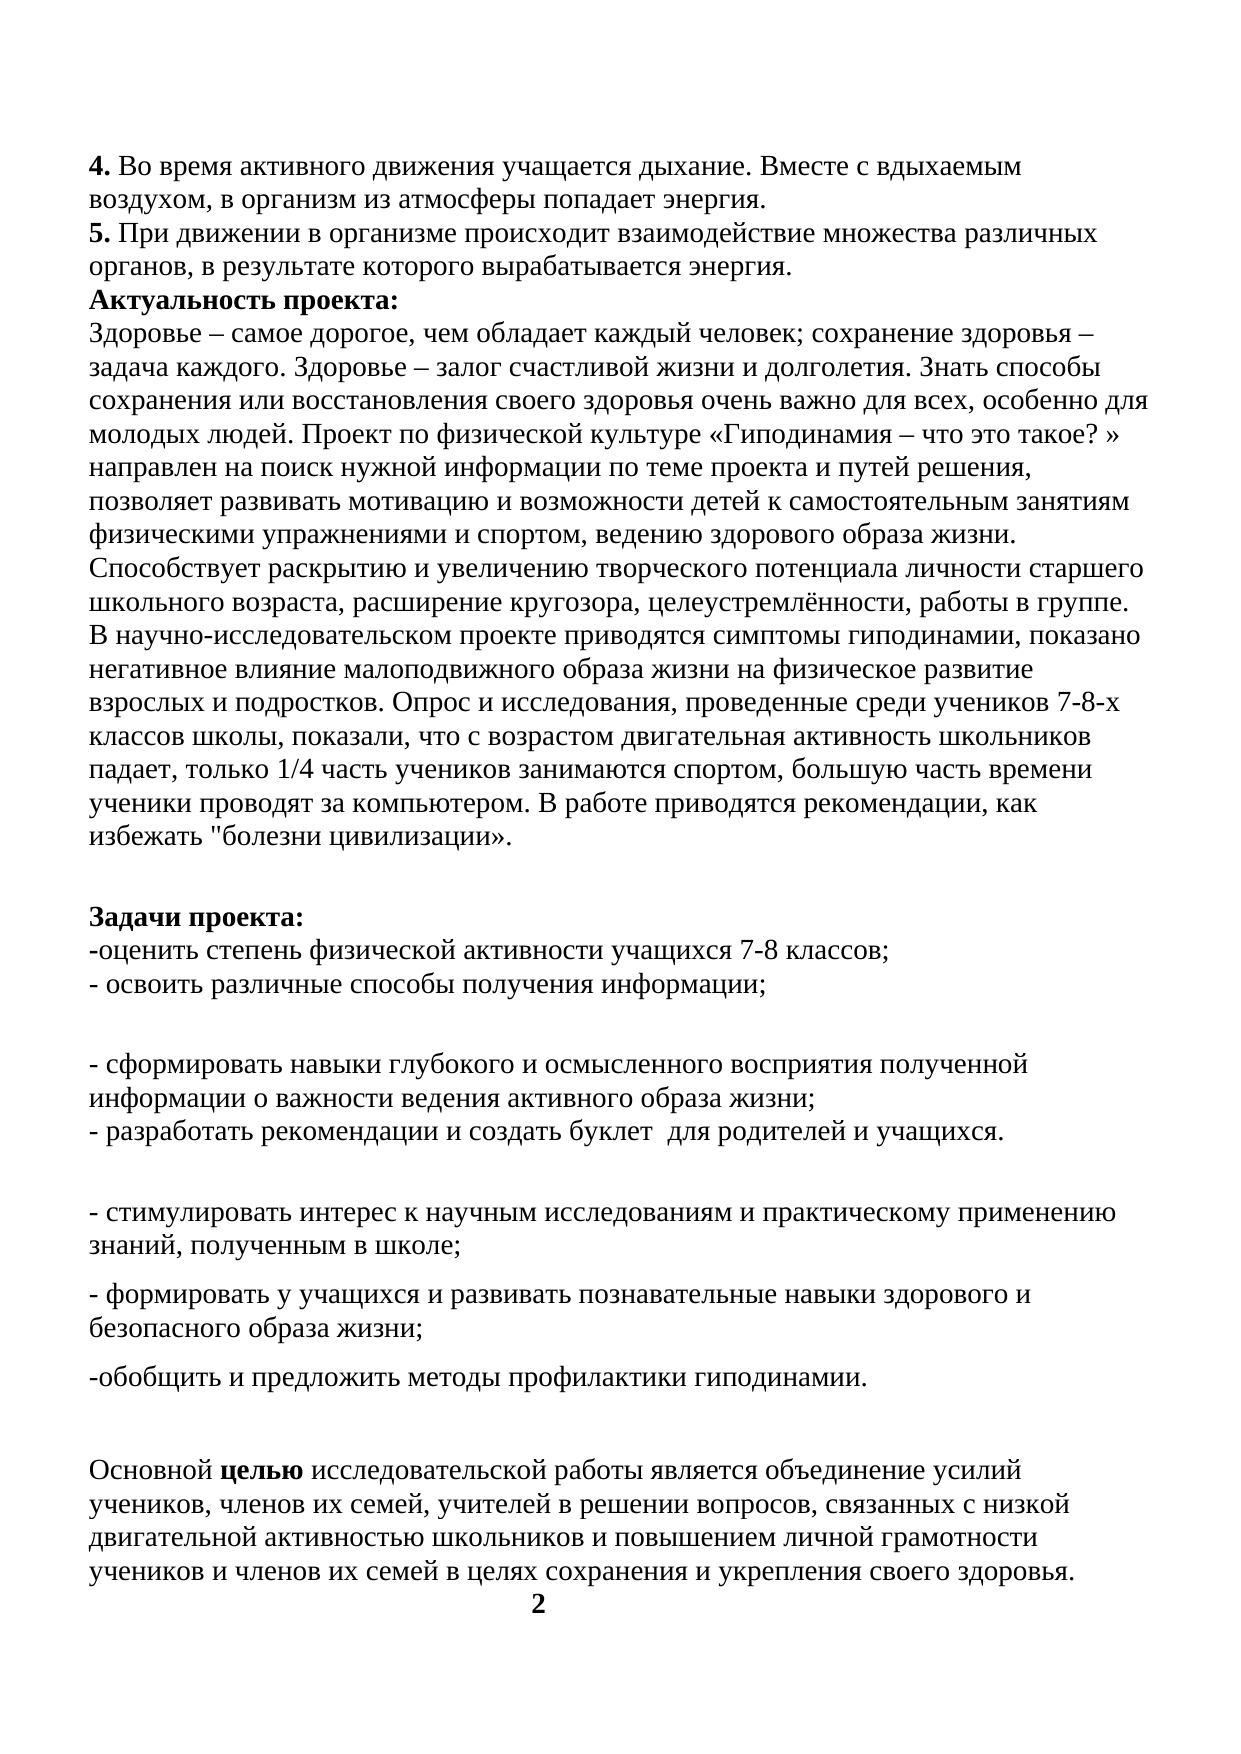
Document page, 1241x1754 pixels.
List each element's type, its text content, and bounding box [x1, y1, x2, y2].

text -оценить степень физической активности учащихся 7-8 классов; [89, 932, 1152, 966]
text - стимулировать интерес к научным исследованиям и практическому применению знаний, полученным в школе; [89, 1194, 1152, 1261]
text Основной целью исследовательской работы является объединение усилий учеников, членов их семей, учителей в решении вопросов, связанных с низкой двигательной активностью школьников и повышением личной грамотности учеников и членов их семей в целях сохранения и укрепления своего здоровья. [1022, 1452, 1152, 1586]
text - формировать у учащихся и развивать познавательные навыки здорового и безопасного образа жизни; [89, 1277, 1152, 1344]
text Задачи проекта: [89, 899, 1152, 932]
text 2 [89, 1586, 1152, 1620]
text 4. Во время активного движения учащается дыхание. Вместе с вдыхаемым воздухом, в организм из атмосферы попадает энергия. 5. При движении в организме происходит взаимодействие множества различных органов, в результате которого вырабатывается энергия. Актуальность проекта: Здоровье – самое дорогое, чем обладает каждый человек; сохранение здоровья – задача каждого. Здоровье – залог счастливой жизни и долголетия. Знать способы сохранения или восстановления своего здоровья очень важно для всех, особенно для молодых людей. Проект по физической культуре «Гиподинамия – что это такое? » направлен на поиск нужной информации по теме проекта и путей решения, позволяет развивать мотивацию и возможности детей к самостоятельным занятиям физическими упражнениями и спортом, ведению здорового образа жизни. Способствует раскрытию и увеличению творческого потенциала личности старшего школьного возраста, расширение кругозора, целеустремлённости, работы в группе. В научно-исследовательском проекте приводятся симптомы гиподинамии, показано негативное влияние малоподвижного образа жизни на физическое развитие взрослых и подростков. Опрос и исследования, проведенные среди учеников 7-8-х классов школы, показали, что с возрастом двигательная активность школьников падает, только 1/4 часть учеников занимаются спортом, большую часть времени ученики проводят за компьютером. В работе приводятся рекомендации, как избежать "болезни цивилизации». [89, 148, 1152, 852]
text - сформировать навыки глубокого и осмысленного восприятия полученной информации о важности ведения активного образа жизни; - разработать рекомендации и создать буклет для родителей и учащихся. [89, 1046, 1152, 1147]
text - освоить различные способы получения информации; [89, 966, 1152, 999]
text -обобщить и предложить методы профилактики гиподинамии. [89, 1359, 1152, 1393]
